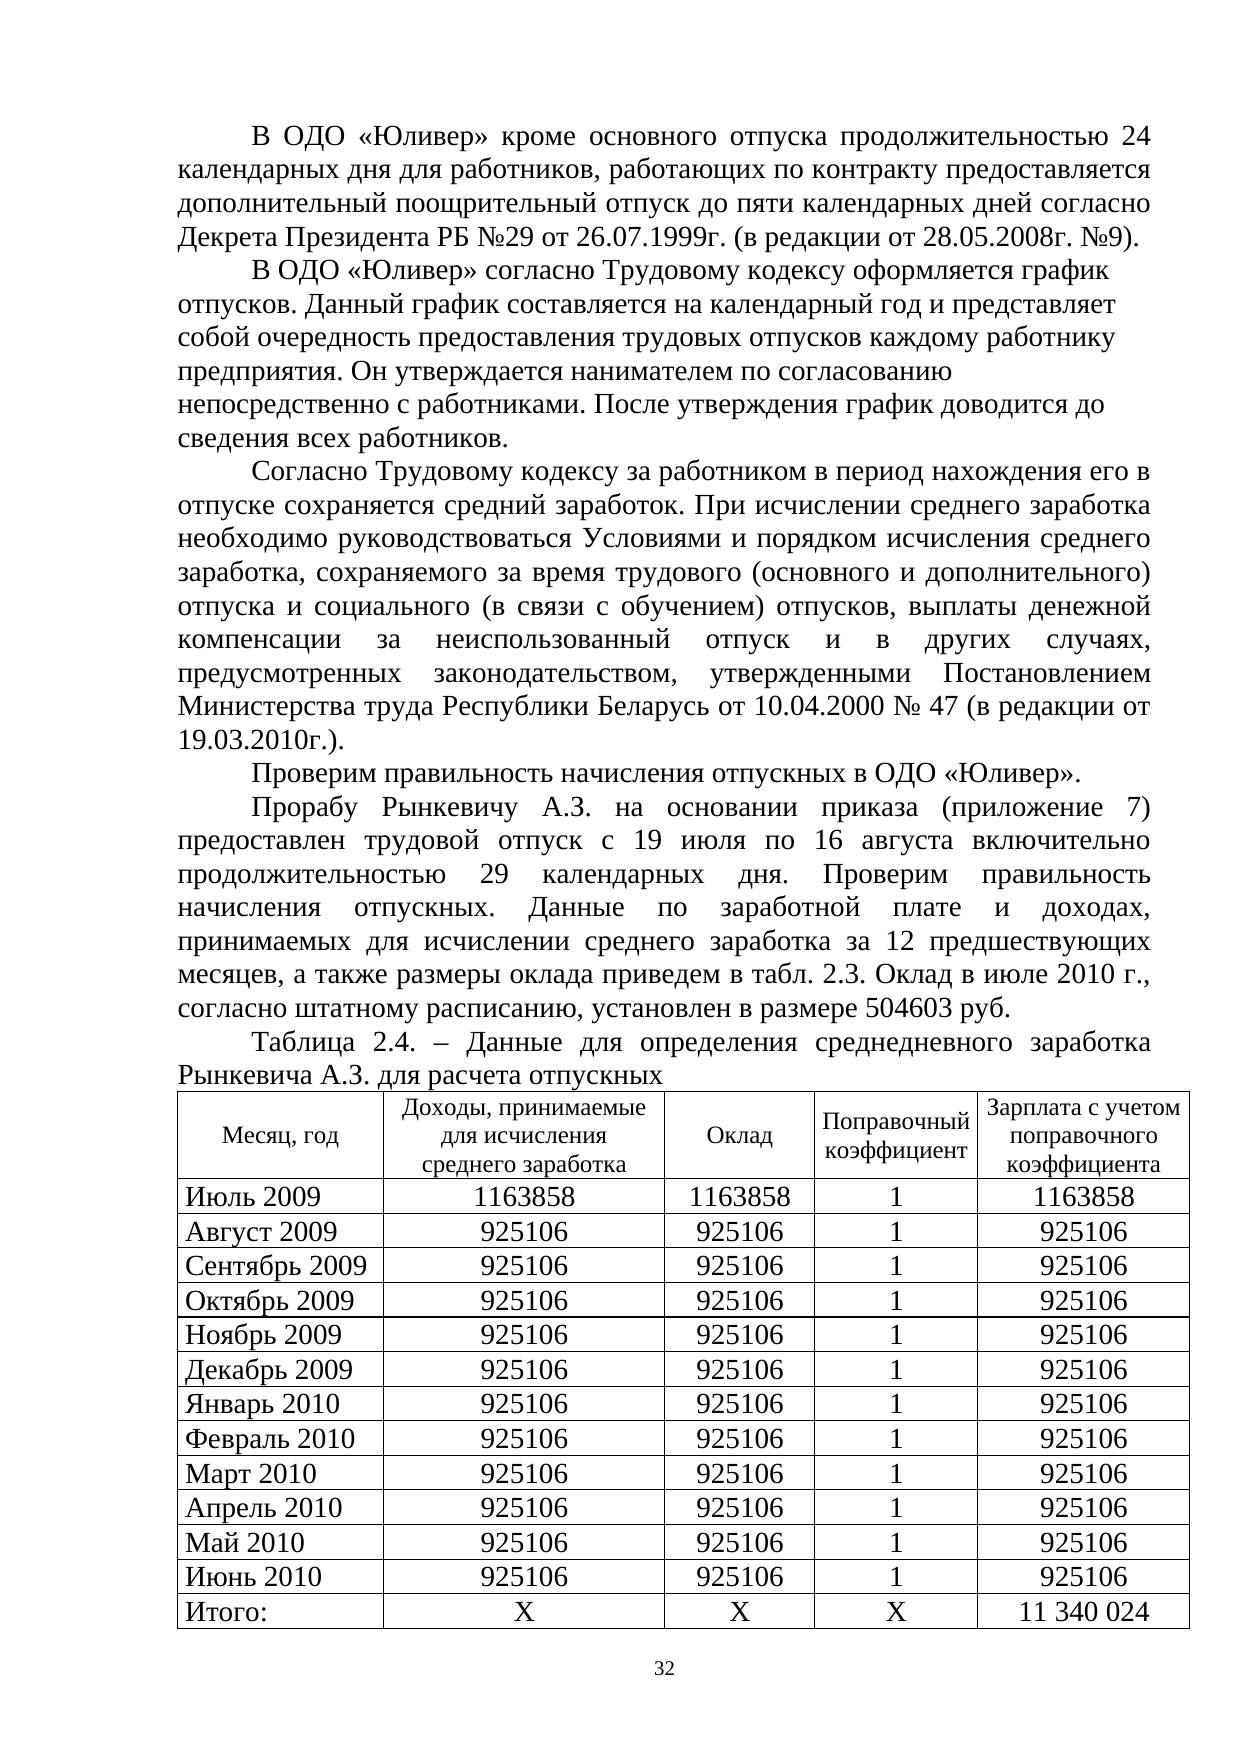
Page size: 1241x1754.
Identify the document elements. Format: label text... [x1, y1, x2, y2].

table_cell 925106 [384, 1525, 664, 1558]
table_cell 925106 [665, 1283, 814, 1316]
table_cell 1 [815, 1318, 977, 1351]
table_cell 925106 [665, 1387, 814, 1420]
table_cell Январь 2010 [178, 1387, 383, 1420]
table_cell 925106 [384, 1456, 664, 1489]
table_cell 11 340 024 [978, 1594, 1189, 1628]
table_cell 925106 [665, 1318, 814, 1351]
table_cell Итого: [178, 1594, 383, 1628]
table_cell 1 [815, 1456, 977, 1489]
table_cell 925106 [384, 1352, 664, 1386]
table_cell 1 [815, 1248, 977, 1282]
table_cell Июнь 2010 [178, 1560, 383, 1593]
table_cell 925106 [384, 1490, 664, 1524]
table_cell 925106 [384, 1283, 664, 1316]
table_header Зарплата с учетом поправочного коэффициента [978, 1092, 1189, 1178]
table_cell Сентябрь 2009 [178, 1248, 383, 1282]
table_cell 1 [815, 1387, 977, 1420]
table_cell 925106 [665, 1421, 814, 1455]
table_cell Ноябрь 2009 [178, 1318, 383, 1351]
table_header Месяц, год [178, 1092, 383, 1178]
table_header Поправочный коэффициент [815, 1092, 977, 1178]
table_cell Май 2010 [178, 1525, 383, 1558]
table_cell 1 [815, 1490, 977, 1524]
table_cell 1163858 [384, 1179, 664, 1213]
table_cell Март 2010 [178, 1456, 383, 1489]
table_cell 925106 [978, 1283, 1189, 1316]
table_cell 925106 [978, 1318, 1189, 1351]
table_cell Декабрь 2009 [178, 1352, 383, 1386]
text Таблица 2.4. – Данные для определения среднедневного заработка Рынкевича А.З. для расчета отпускных [177, 1024, 1152, 1091]
table_cell 925106 [978, 1560, 1189, 1593]
table_cell 1163858 [665, 1179, 814, 1213]
text Прорабу Рынкевичу А.З. на основании приказа (приложение 7) предоставлен трудовой отпуск с 19 июля по 16 августа включительно продолжительностью 29 календарных дня. Проверим правильность начисления отпускных. Данные по заработной плате и доходах, принимаемых для исчислении среднего заработка за 12 предшествующих месяцев, а также размеры оклада приведем в табл. 2.3. Оклад в июле ., согласно штатному расписанию, установлен в размере 504603 руб. [177, 789, 1152, 1024]
table_cell 925106 [665, 1248, 814, 1282]
text В ОДО «Юливер» кроме основного отпуска продолжительностью 24 календарных дня для работников, работающих по контракту предоставляется дополнительный поощрительный отпуск до пяти календарных дней согласно Декрета Президента РБ №29 от 26.07.1999г. (в редакции от 28.05.2008г. №9). [177, 118, 1152, 252]
table_cell 1163858 [978, 1179, 1189, 1213]
table_cell 925106 [384, 1214, 664, 1247]
table_cell 925106 [665, 1525, 814, 1558]
table_cell Февраль 2010 [178, 1421, 383, 1455]
table_cell 925106 [384, 1248, 664, 1282]
table_header Доходы, принимаемые для исчисления среднего заработка [384, 1092, 664, 1178]
table_header Оклад [665, 1092, 814, 1178]
table_cell Октябрь 2009 [178, 1283, 383, 1316]
table_cell 1 [815, 1421, 977, 1455]
table_cell Х [384, 1594, 664, 1628]
table_cell Август 2009 [178, 1214, 383, 1247]
table_cell 925106 [978, 1352, 1189, 1386]
table_cell 925106 [665, 1456, 814, 1489]
table_cell 925106 [665, 1214, 814, 1247]
table_cell 925106 [384, 1560, 664, 1593]
table_cell 925106 [384, 1421, 664, 1455]
text В ОДО «Юливер» согласно Трудовому кодексу оформляется график отпусков. Данный график составляется на календарный год и представляет собой очередность предоставления трудовых отпусков каждому работнику предприятия. Он утверждается нанимателем по согласованию непосредственно с работниками. После утверждения график доводится до сведения всех работников. [177, 252, 1152, 453]
table_cell 1 [815, 1179, 977, 1213]
table_cell 925106 [978, 1387, 1189, 1420]
table_cell 1 [815, 1352, 977, 1386]
table_cell 925106 [978, 1525, 1189, 1558]
table_cell 925106 [665, 1560, 814, 1593]
table_cell 925106 [978, 1248, 1189, 1282]
table_cell 1 [815, 1525, 977, 1558]
table_cell 1 [815, 1214, 977, 1247]
table_cell 925106 [384, 1318, 664, 1351]
text Согласно Трудовому кодексу за работником в период нахождения его в отпуске сохраняется средний заработок. При исчислении среднего заработка необходимо руководствоваться Условиями и порядком исчисления среднего заработка, сохраняемого за время трудового (основного и дополнительного) отпуска и социального (в связи с обучением) отпусков, выплаты денежной компенсации за неиспользованный отпуск и в других случаях, предусмотренных законодательством, утвержденными Постановлением Министерства труда Республики Беларусь от 10.04.2000 № 47 (в редакции от 19.03.2010г.). [177, 453, 1152, 755]
text Проверим правильность начисления отпускных в ОДО «Юливер». [177, 755, 1152, 789]
table_cell 925106 [665, 1352, 814, 1386]
table_cell Х [665, 1594, 814, 1628]
table_cell 925106 [384, 1387, 664, 1420]
table_cell 1 [815, 1283, 977, 1316]
table_cell 925106 [665, 1490, 814, 1524]
table_cell Апрель 2010 [178, 1490, 383, 1524]
table_cell 925106 [978, 1456, 1189, 1489]
table_cell 925106 [978, 1421, 1189, 1455]
table_cell 925106 [978, 1490, 1189, 1524]
table_cell 1 [815, 1560, 977, 1593]
table_cell Июль 2009 [178, 1179, 383, 1213]
table_cell Х [815, 1594, 977, 1628]
table_cell 925106 [978, 1214, 1189, 1247]
